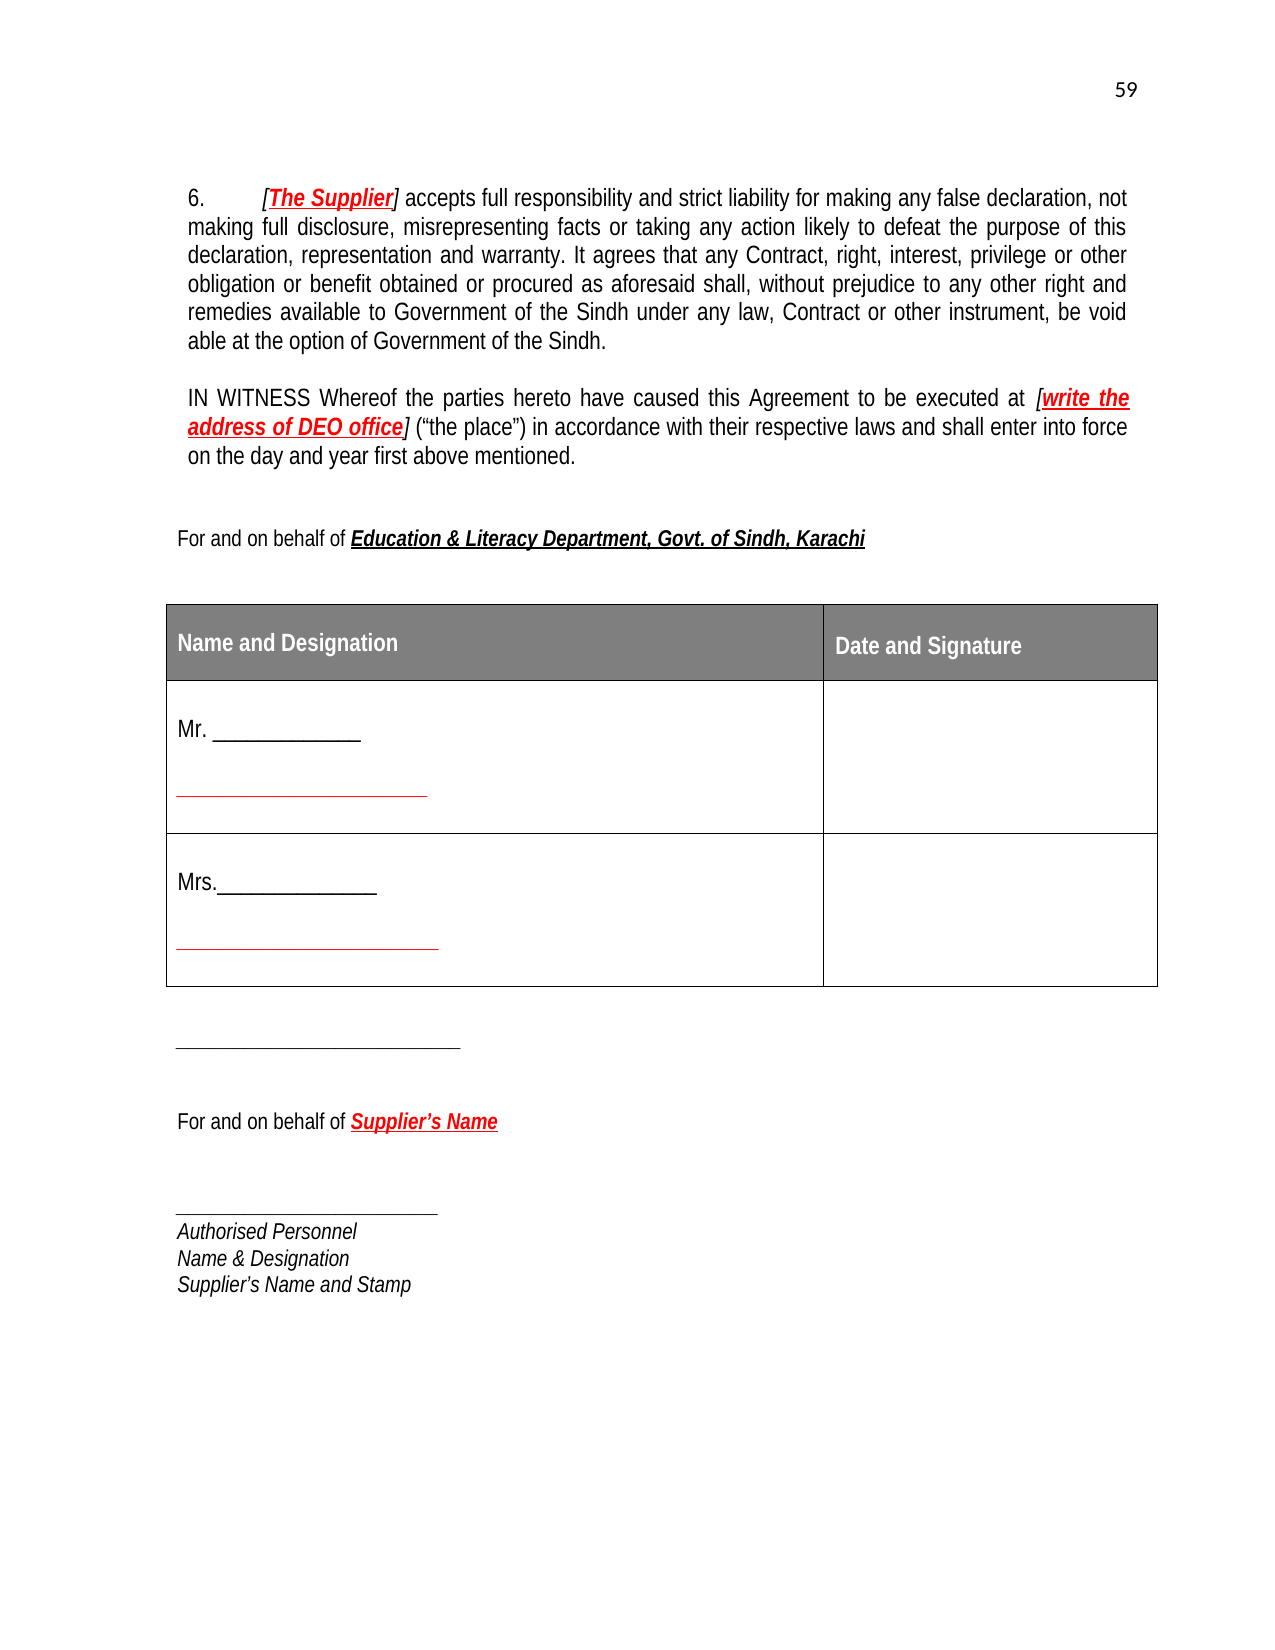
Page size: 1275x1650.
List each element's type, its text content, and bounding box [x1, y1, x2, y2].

text Supplier’s Name and Stamp [177, 1271, 1137, 1297]
text For and on behalf of Supplier’s Name [177, 1108, 1137, 1134]
text _______________________ [177, 1189, 1137, 1218]
table_header Date and Signature [824, 605, 1157, 680]
table_cell Mr. _____________ ______________________ [167, 681, 823, 833]
text _________________________ [177, 1023, 1137, 1051]
text Authorised Personnel [177, 1218, 1137, 1244]
table_header Name and Designation [167, 605, 823, 680]
table_cell [824, 834, 1157, 986]
text 6. [The Supplier] accepts full responsibility and strict liability for making any false declaration, not making full disclosure, misrepresenting facts or taking any action likely to defeat the purpose of this declaration, representation and warranty. It agrees that any Contract, right, interest, privilege or other obligation or benefit obtained or procured as aforesaid shall, without prejudice to any other right and remedies available to Government of the Sindh under any law, Contract or other instrument, be void able at the option of Government of the Sindh. [188, 183, 1129, 355]
table_cell Mrs.______________ _______________________ [167, 834, 823, 986]
text IN WITNESS Whereof the parties hereto have caused this Agreement to be executed at [write the address of DEO office] (“the place”) in accordance with their respective laws and shall enter into force on the day and year first above mentioned. [188, 383, 1129, 469]
text Name & Designation [177, 1244, 1137, 1271]
text For and on behalf of Education & Literacy Department, Govt. of Sindh, Karachi [177, 524, 1137, 551]
table_cell [824, 681, 1157, 833]
